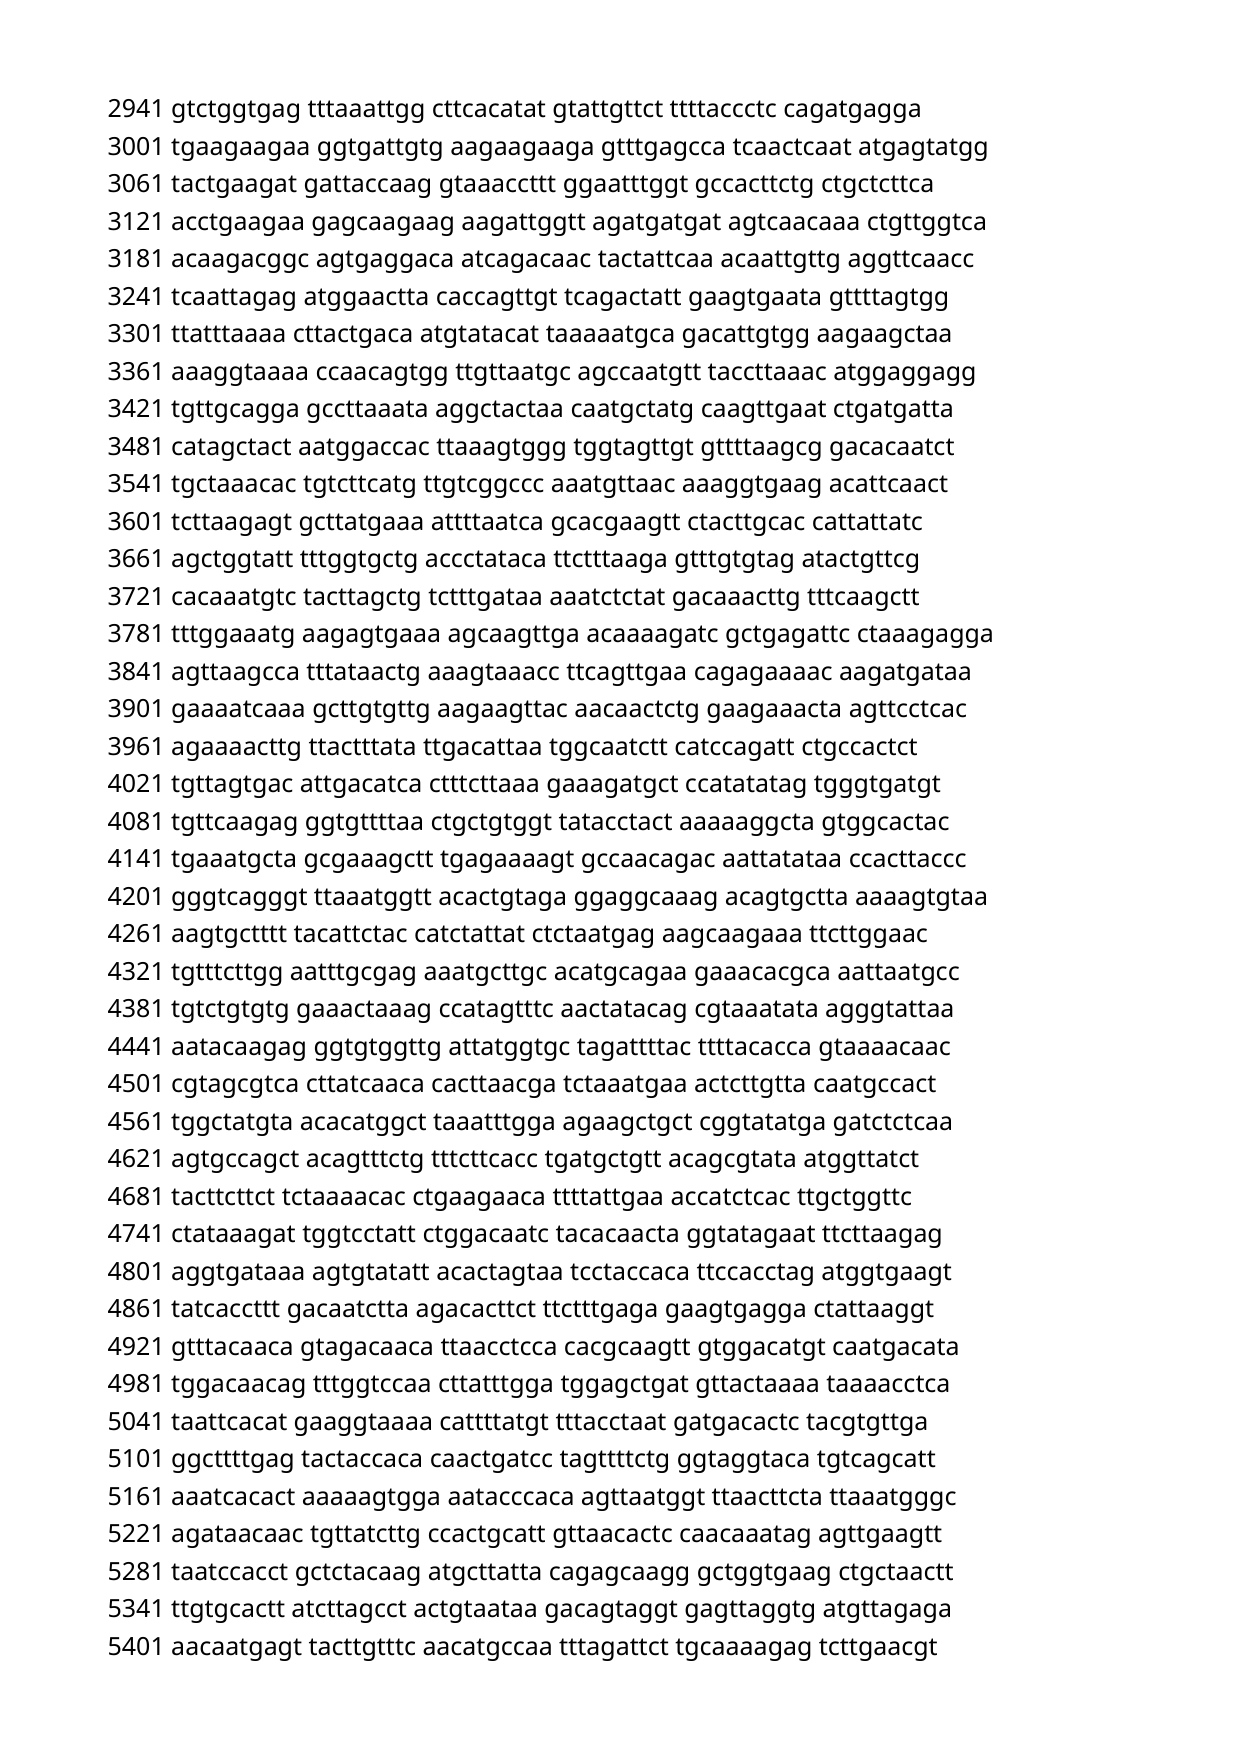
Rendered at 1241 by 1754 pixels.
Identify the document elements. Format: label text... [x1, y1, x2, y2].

text 3661 agctggtatt tttggtgctg accctataca ttctttaaga gtttgtgtag atactgttcg [75, 539, 1165, 577]
text 4021 tgttagtgac attgacatca ctttcttaaa gaaagatgct ccatatatag tgggtgatgt [75, 764, 1165, 802]
text 3061 tactgaagat gattaccaag gtaaaccttt ggaatttggt gccacttctg ctgctcttca [75, 164, 1165, 202]
text 3181 acaagacggc agtgaggaca atcagacaac tactattcaa acaattgttg aggttcaacc [75, 239, 1165, 277]
text 4381 tgtctgtgtg gaaactaaag ccatagtttc aactatacag cgtaaatata agggtattaa [75, 989, 1165, 1027]
text 5221 agataacaac tgttatcttg ccactgcatt gttaacactc caacaaatag agttgaagtt [75, 1514, 1165, 1552]
text 4321 tgtttcttgg aatttgcgag aaatgcttgc acatgcagaa gaaacacgca aattaatgcc [75, 952, 1165, 989]
text 4741 ctataaagat tggtcctatt ctggacaatc tacacaacta ggtatagaat ttcttaagag [75, 1214, 1165, 1252]
text 5161 aaatcacact aaaaagtgga aatacccaca agttaatggt ttaacttcta ttaaatgggc [75, 1477, 1165, 1514]
text 4201 gggtcagggt ttaaatggtt acactgtaga ggaggcaaag acagtgctta aaaagtgtaa [75, 877, 1165, 914]
text 4681 tacttcttct tctaaaacac ctgaagaaca ttttattgaa accatctcac ttgctggttc [75, 1177, 1165, 1214]
text 4141 tgaaatgcta gcgaaagctt tgagaaaagt gccaacagac aattatataa ccacttaccc [75, 839, 1165, 877]
text 3961 agaaaacttg ttactttata ttgacattaa tggcaatctt catccagatt ctgccactct [75, 727, 1165, 764]
text 2941 gtctggtgag tttaaattgg cttcacatat gtattgttct ttttaccctc cagatgagga [75, 89, 1165, 127]
text 5101 ggcttttgag tactaccaca caactgatcc tagttttctg ggtaggtaca tgtcagcatt [75, 1439, 1165, 1477]
text 3361 aaaggtaaaa ccaacagtgg ttgttaatgc agccaatgtt taccttaaac atggaggagg [75, 352, 1165, 389]
text 3481 catagctact aatggaccac ttaaagtggg tggtagttgt gttttaagcg gacacaatct [75, 427, 1165, 464]
text 3301 ttatttaaaa cttactgaca atgtatacat taaaaatgca gacattgtgg aagaagctaa [75, 314, 1165, 352]
text 4921 gtttacaaca gtagacaaca ttaacctcca cacgcaagtt gtggacatgt caatgacata [75, 1327, 1165, 1364]
text 4801 aggtgataaa agtgtatatt acactagtaa tcctaccaca ttccacctag atggtgaagt [75, 1252, 1165, 1289]
text 4501 cgtagcgtca cttatcaaca cacttaacga tctaaatgaa actcttgtta caatgccact [75, 1064, 1165, 1102]
text 3001 tgaagaagaa ggtgattgtg aagaagaaga gtttgagcca tcaactcaat atgagtatgg [75, 127, 1165, 164]
text 4621 agtgccagct acagtttctg tttcttcacc tgatgctgtt acagcgtata atggttatct [75, 1139, 1165, 1177]
text 3601 tcttaagagt gcttatgaaa attttaatca gcacgaagtt ctacttgcac cattattatc [75, 502, 1165, 539]
text 3121 acctgaagaa gagcaagaag aagattggtt agatgatgat agtcaacaaa ctgttggtca [75, 202, 1165, 239]
text 3841 agttaagcca tttataactg aaagtaaacc ttcagttgaa cagagaaaac aagatgataa [75, 652, 1165, 689]
text 4081 tgttcaagag ggtgttttaa ctgctgtggt tatacctact aaaaaggcta gtggcactac [75, 802, 1165, 839]
text 5341 ttgtgcactt atcttagcct actgtaataa gacagtaggt gagttaggtg atgttagaga [75, 1589, 1165, 1627]
text 4861 tatcaccttt gacaatctta agacacttct ttctttgaga gaagtgagga ctattaaggt [75, 1289, 1165, 1327]
text 3721 cacaaatgtc tacttagctg tctttgataa aaatctctat gacaaacttg tttcaagctt [75, 577, 1165, 614]
text 5041 taattcacat gaaggtaaaa cattttatgt tttacctaat gatgacactc tacgtgttga [75, 1402, 1165, 1439]
text 4441 aatacaagag ggtgtggttg attatggtgc tagattttac ttttacacca gtaaaacaac [75, 1027, 1165, 1064]
text 5401 aacaatgagt tacttgtttc aacatgccaa tttagattct tgcaaaagag tcttgaacgt [75, 1627, 1165, 1664]
text 4981 tggacaacag tttggtccaa cttatttgga tggagctgat gttactaaaa taaaacctca [75, 1364, 1165, 1402]
text 3781 tttggaaatg aagagtgaaa agcaagttga acaaaagatc gctgagattc ctaaagagga [75, 614, 1165, 652]
text 5281 taatccacct gctctacaag atgcttatta cagagcaagg gctggtgaag ctgctaactt [75, 1552, 1165, 1589]
text 4561 tggctatgta acacatggct taaatttgga agaagctgct cggtatatga gatctctcaa [75, 1102, 1165, 1139]
text 3241 tcaattagag atggaactta caccagttgt tcagactatt gaagtgaata gttttagtgg [75, 277, 1165, 314]
text 4261 aagtgctttt tacattctac catctattat ctctaatgag aagcaagaaa ttcttggaac [75, 914, 1165, 952]
text 3421 tgttgcagga gccttaaata aggctactaa caatgctatg caagttgaat ctgatgatta [75, 389, 1165, 427]
text 3901 gaaaatcaaa gcttgtgttg aagaagttac aacaactctg gaagaaacta agttcctcac [75, 689, 1165, 727]
text 3541 tgctaaacac tgtcttcatg ttgtcggccc aaatgttaac aaaggtgaag acattcaact [75, 464, 1165, 502]
